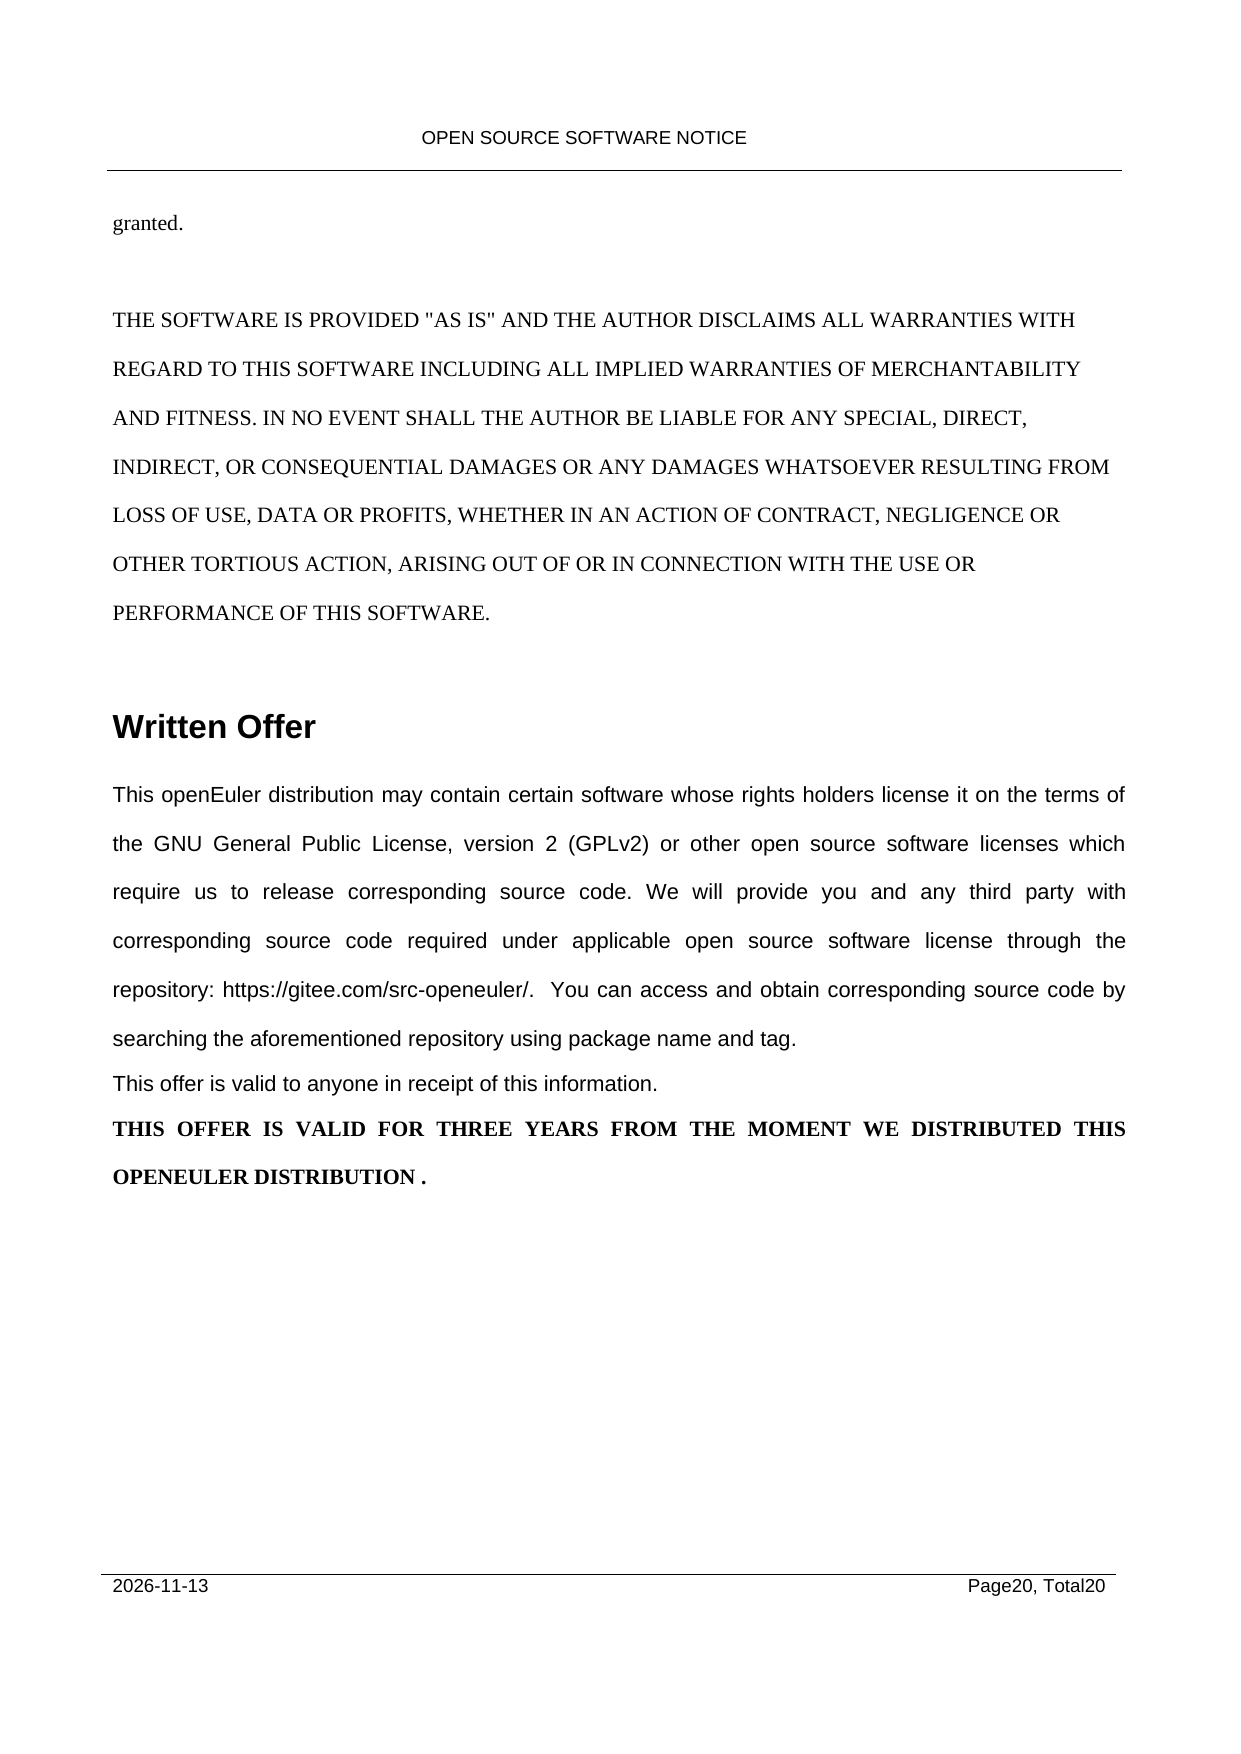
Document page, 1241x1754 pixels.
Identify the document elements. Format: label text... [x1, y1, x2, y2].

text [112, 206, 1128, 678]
text This openEuler distribution may contain certain software whose rights holders license it on the terms of the GNU General Public License, version 2 (GPLv2) or other open source software licenses which require us to release corresponding source code. We will provide you and any third party with corresponding source code required under applicable open source software license through the repository: https://gitee.com/src-openeuler/. You can access and obtain corresponding source code by searching the aforementioned repository using package name and tag. [112, 778, 1128, 1054]
text This offer is valid to anyone in receipt of this information. [112, 1067, 1128, 1099]
text Written Offer [112, 694, 1128, 759]
text THIS OFFER IS VALID FOR THREE YEARS FROM THE MOMENT WE DISTRIBUTED THIS OPENEULER DISTRIBUTION . [112, 1112, 1128, 1193]
